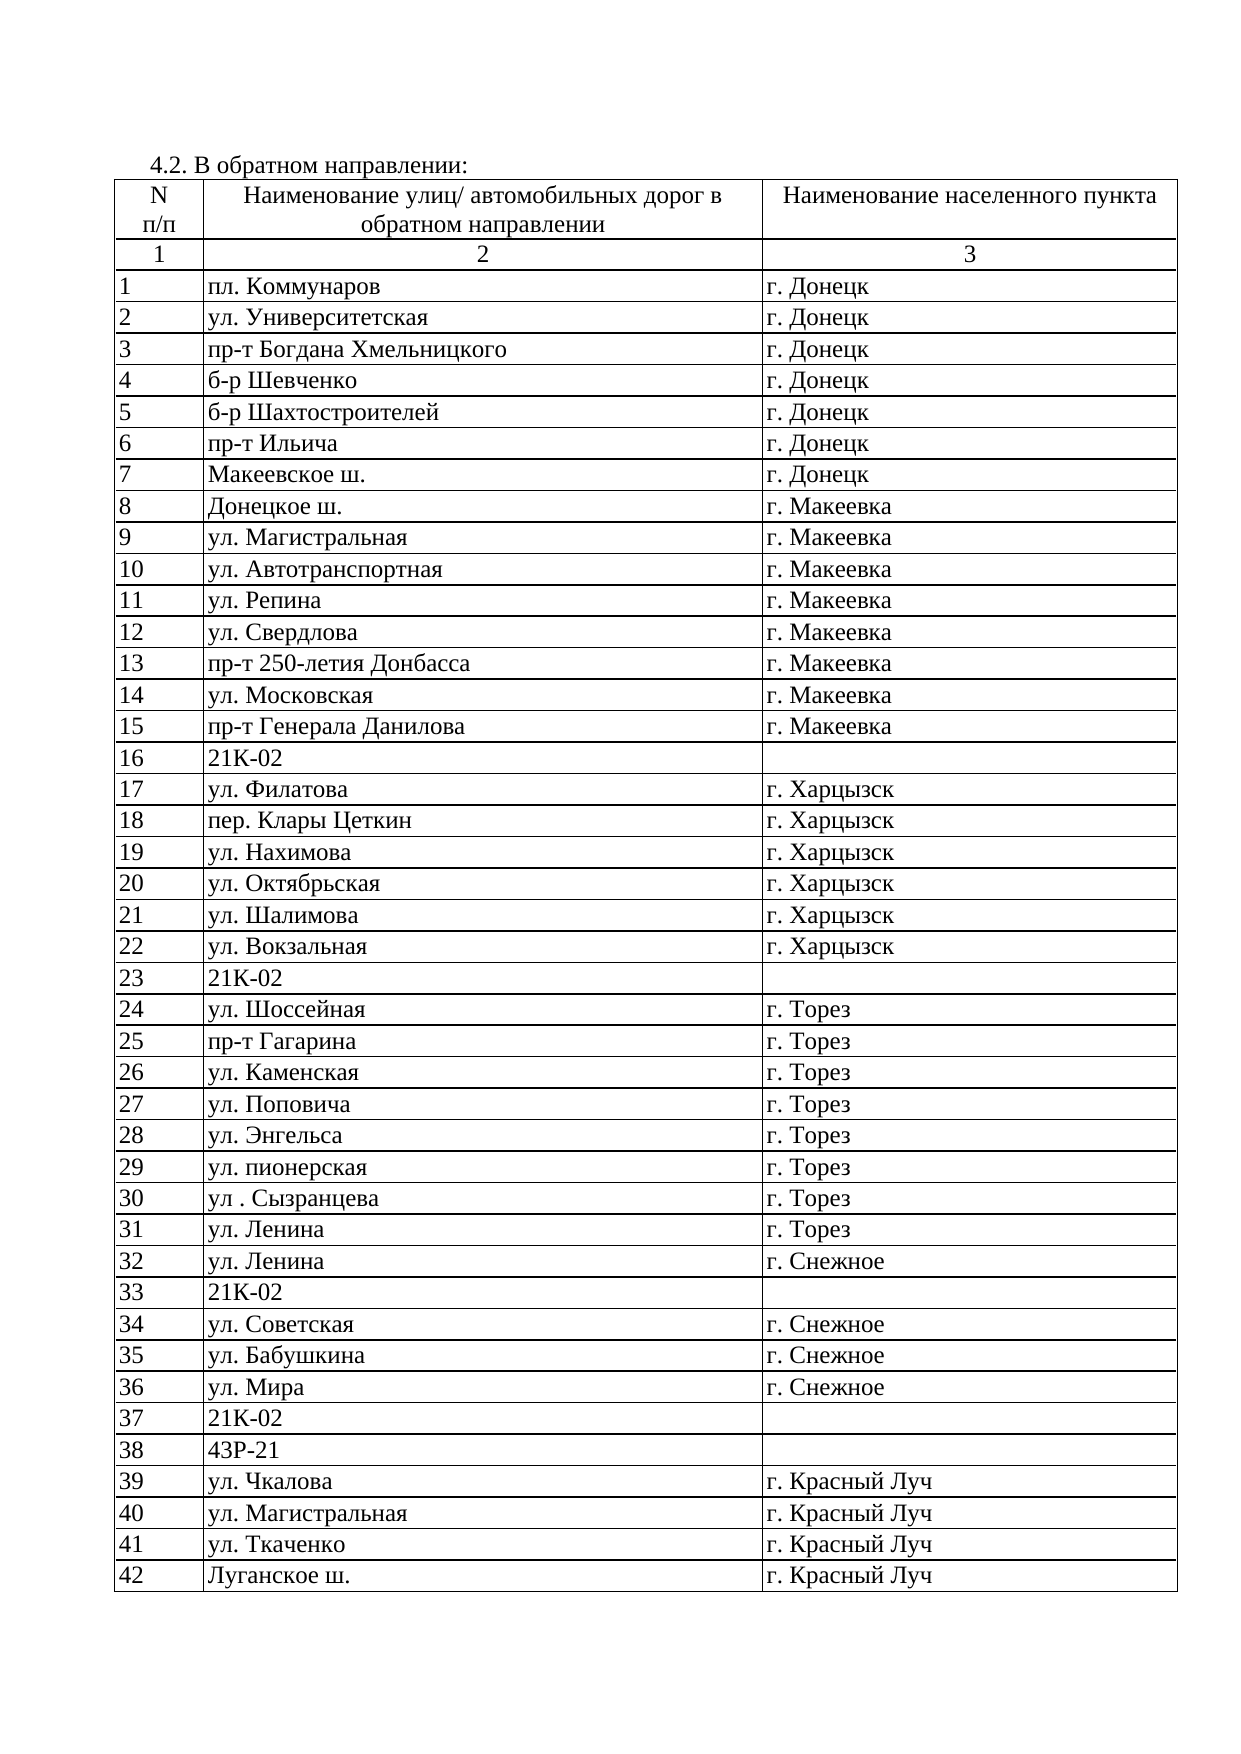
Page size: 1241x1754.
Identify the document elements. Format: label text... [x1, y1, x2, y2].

table_cell 27 [115, 1088, 203, 1119]
table_cell г. Харцызск [763, 899, 1177, 930]
table_cell г. Донецк [763, 395, 1177, 427]
table_cell 2 [115, 302, 203, 332]
table_cell ул. Мира [204, 1372, 762, 1402]
table_cell 28 [115, 1120, 203, 1150]
table_cell г. Макеевка [763, 710, 1177, 741]
table_cell ул. пионерская [204, 1152, 762, 1182]
table_cell Макеевское ш. [204, 460, 762, 489]
table_cell 19 [115, 837, 203, 867]
table_cell 7 [115, 459, 203, 489]
table_cell ул. Филатова [204, 774, 762, 804]
table_cell ул. Октябрьская [204, 869, 762, 898]
table_cell пр-т 250-летия Донбасса [204, 648, 762, 678]
table_cell 23 [115, 963, 203, 993]
table_cell г. Донецк [763, 427, 1177, 458]
table_cell г. Харцызск [763, 804, 1177, 836]
table_cell 20 [115, 868, 203, 898]
table_cell 36 [115, 1371, 203, 1402]
table_cell б-р Шевченко [204, 365, 762, 395]
table_cell 12 [115, 616, 203, 647]
table_cell пр-т Гагарина [204, 1026, 762, 1056]
table_cell [763, 741, 1177, 773]
table_cell Луганское ш. [204, 1561, 762, 1591]
table_cell г. Макеевка [763, 490, 1177, 521]
table_cell 2 [204, 240, 762, 269]
table_cell пл. Коммунаров [204, 271, 762, 301]
table_cell г. Макеевка [763, 678, 1177, 710]
table_cell ул. Нахимова [204, 837, 762, 867]
table_cell г. Красный Луч [763, 1559, 1177, 1591]
table_cell ул. Советская [204, 1309, 762, 1339]
table_cell 39 [115, 1466, 203, 1496]
table_cell г. Торез [763, 1087, 1177, 1119]
table_cell 3 [115, 333, 203, 364]
table_cell [763, 961, 1177, 993]
table_cell 41 [115, 1529, 203, 1559]
table_cell 25 [115, 1025, 203, 1056]
table_cell 21К-02 [204, 743, 762, 773]
table_cell 35 [115, 1340, 203, 1370]
table_cell г. Харцызск [763, 836, 1177, 867]
table_cell г. Торез [763, 1182, 1177, 1213]
table_cell ул. Магистральная [204, 1498, 762, 1528]
table_cell г. Красный Луч [763, 1528, 1177, 1559]
table_cell 11 [115, 585, 203, 615]
table_cell 3 [763, 238, 1177, 269]
table_cell 6 [115, 428, 203, 458]
table_cell г. Донецк [763, 269, 1177, 301]
table_cell пер. Клары Цеткин [204, 806, 762, 836]
table_cell г. Макеевка [763, 584, 1177, 615]
table_cell 29 [115, 1151, 203, 1182]
table_cell ул. Шоссейная [204, 995, 762, 1024]
table_cell пр-т Богдана Хмельницкого [204, 334, 762, 364]
table_header Наименование улиц/ автомобильных дорог в обратном направлении [204, 180, 762, 238]
table_cell 18 [115, 805, 203, 836]
table_cell г. Донецк [763, 364, 1177, 395]
table_cell 21К-02 [204, 963, 762, 993]
table_cell г. Снежное [763, 1370, 1177, 1402]
table_cell ул. Репина [204, 586, 762, 615]
table_cell 38 [115, 1434, 203, 1465]
table_cell ул. Чкалова [204, 1466, 762, 1496]
table_cell 24 [115, 994, 203, 1024]
table_cell г. Харцызск [763, 867, 1177, 898]
table_cell 37 [115, 1403, 203, 1433]
table_cell г. Снежное [763, 1339, 1177, 1370]
table_cell ул. Ткаченко [204, 1529, 762, 1559]
table_cell ул. Магистральная [204, 523, 762, 552]
table_cell ул. Московская [204, 680, 762, 710]
table_cell ул. Поповича [204, 1089, 762, 1119]
table_cell г. Макеевка [763, 521, 1177, 552]
table_cell 17 [115, 774, 203, 804]
table_cell 15 [115, 711, 203, 741]
table_cell г. Торез [763, 1056, 1177, 1087]
table_cell г. Торез [763, 1119, 1177, 1150]
table_cell ул. Вокзальная [204, 932, 762, 961]
table_cell 33 [115, 1277, 203, 1307]
table_cell 42 [115, 1560, 203, 1591]
text 4.2. В обратном направлении: [150, 150, 1090, 179]
table_cell 32 [115, 1246, 203, 1276]
table_cell 34 [115, 1309, 203, 1339]
table_cell г. Торез [763, 993, 1177, 1024]
table_cell 31 [115, 1214, 203, 1244]
table_cell б-р Шахтостроителей [204, 397, 762, 427]
table_cell 14 [115, 679, 203, 710]
table_cell ул. Энгельса [204, 1120, 762, 1150]
table_cell г. Красный Луч [763, 1496, 1177, 1528]
table_cell г. Снежное [763, 1245, 1177, 1276]
table_cell [763, 1276, 1177, 1307]
table_cell г. Торез [763, 1024, 1177, 1056]
table_cell г. Торез [763, 1213, 1177, 1244]
table_cell 5 [115, 396, 203, 427]
table_cell 10 [115, 554, 203, 584]
table_cell 21К-02 [204, 1403, 762, 1433]
table_cell г. Красный Луч [763, 1465, 1177, 1496]
table_cell г. Торез [763, 1150, 1177, 1182]
table_cell 1 [115, 239, 203, 269]
table_cell пр-т Ильича [204, 428, 762, 458]
table_cell г. Донецк [763, 332, 1177, 364]
table_cell 8 [115, 491, 203, 521]
table_cell г. Харцызск [763, 930, 1177, 961]
table_cell ул. Каменская [204, 1057, 762, 1087]
table_cell 26 [115, 1057, 203, 1087]
table_cell г. Харцызск [763, 773, 1177, 804]
table_cell 21К-02 [204, 1278, 762, 1307]
table_cell ул. Ленина [204, 1215, 762, 1244]
table_cell ул. Бабушкина [204, 1341, 762, 1370]
table_cell 21 [115, 900, 203, 930]
table_cell ул. Ленина [204, 1246, 762, 1276]
table_cell ул. Шалимова [204, 900, 762, 930]
table_cell [763, 1402, 1177, 1433]
table_cell ул. Свердлова [204, 617, 762, 647]
table_cell 43Р-21 [204, 1435, 762, 1465]
table_cell 9 [115, 522, 203, 552]
table_cell ул. Автотранспортная [204, 554, 762, 584]
table_cell пр-т Генерала Данилова [204, 711, 762, 741]
table_cell 1 [115, 270, 203, 301]
table_cell 4 [115, 365, 203, 395]
table_cell Донецкое ш. [204, 491, 762, 521]
table_cell [763, 1433, 1177, 1465]
table_cell 13 [115, 648, 203, 678]
table_header Наименование населенного пункта [763, 180, 1177, 238]
table_cell г. Донецк [763, 301, 1177, 332]
table_cell ул. Университетская [204, 302, 762, 332]
table_cell 16 [115, 742, 203, 773]
table_cell г. Снежное [763, 1308, 1177, 1339]
table_cell 40 [115, 1497, 203, 1528]
table_header N п/п [115, 180, 203, 238]
table_cell г. Макеевка [763, 615, 1177, 647]
table_cell г. Макеевка [763, 647, 1177, 678]
table_cell 22 [115, 931, 203, 961]
table_cell г. Макеевка [763, 553, 1177, 584]
table_cell ул . Сызранцева [204, 1183, 762, 1213]
table_cell 30 [115, 1183, 203, 1213]
table_cell г. Донецк [763, 458, 1177, 489]
